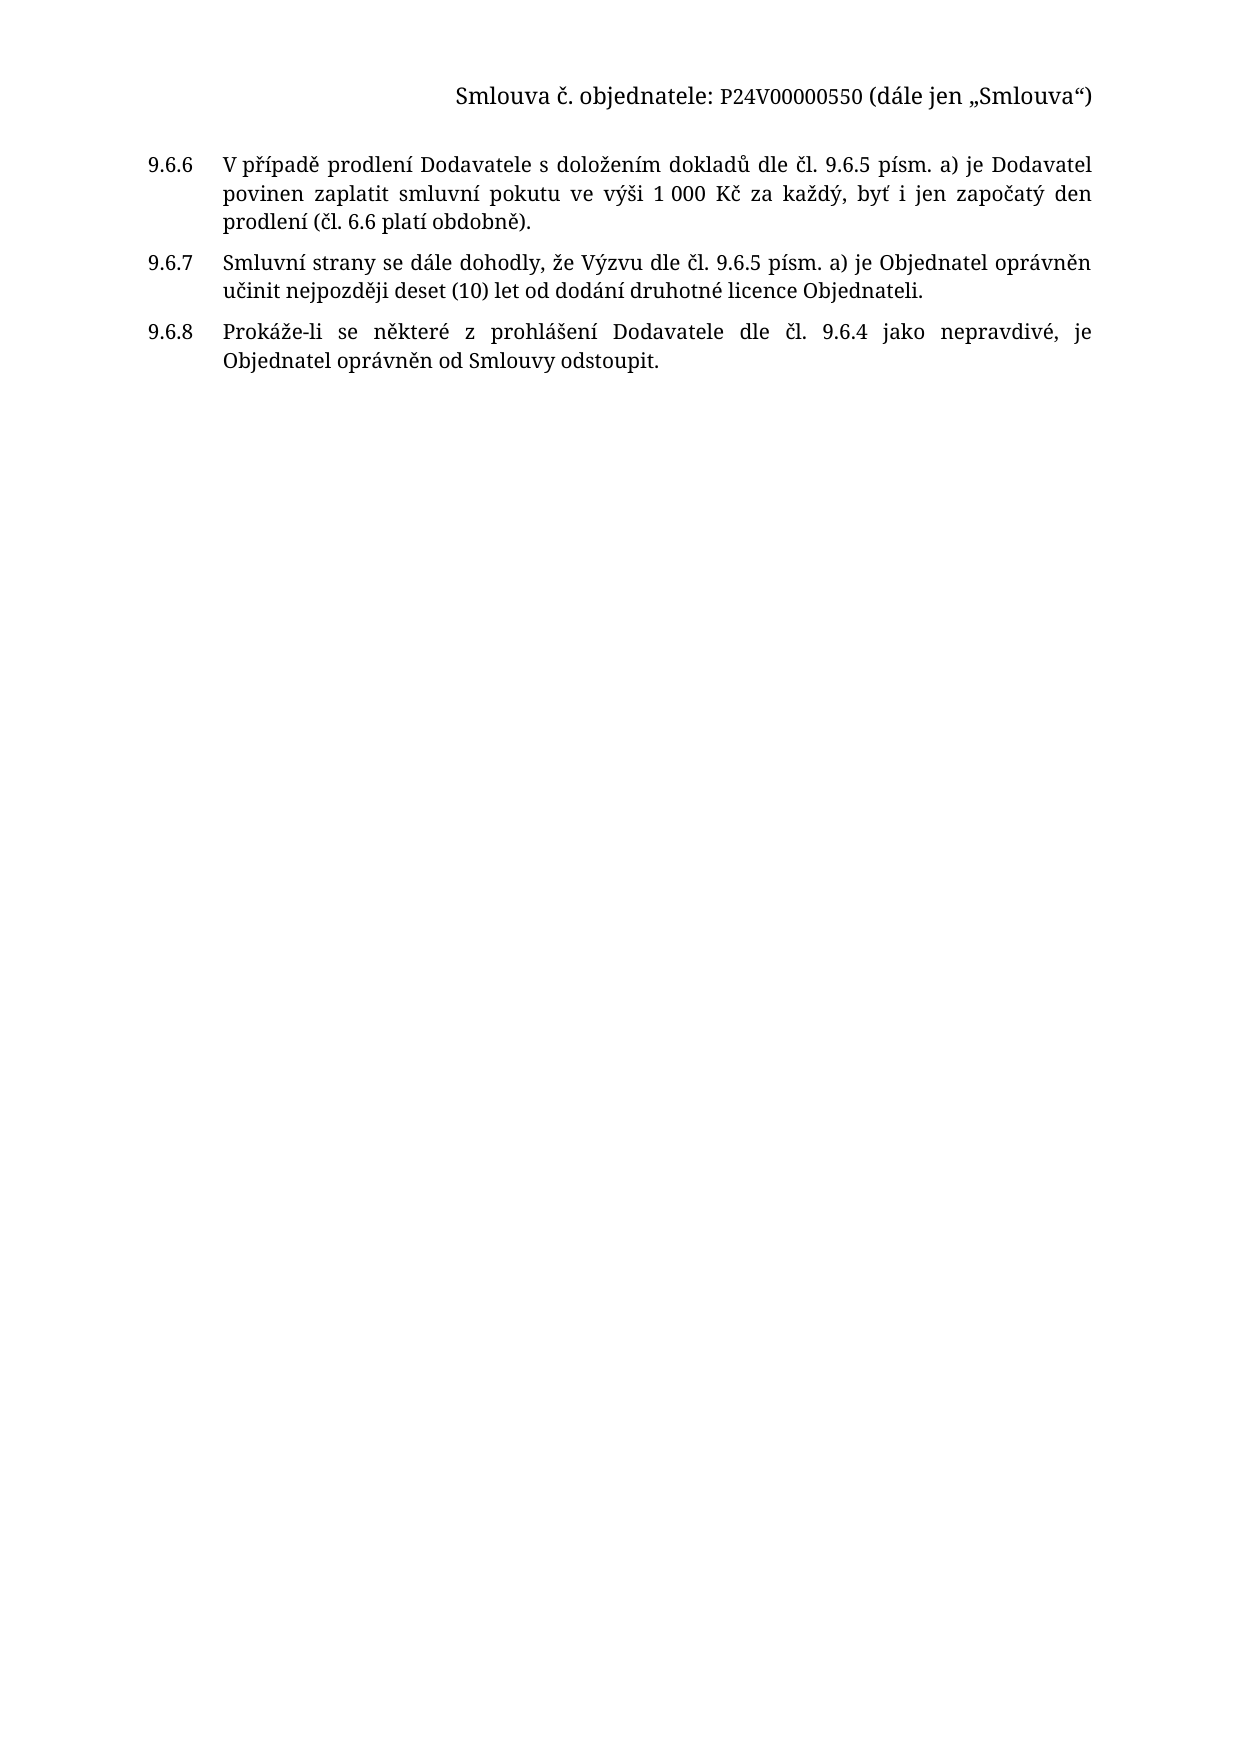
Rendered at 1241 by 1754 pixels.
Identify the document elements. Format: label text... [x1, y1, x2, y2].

list Prokáže-li se některé z prohlášení Dodavatele dle čl. 9.6.4 jako nepravdivé, je Objednatel oprávněn od Smlouvy odstoupit. [148, 317, 1093, 374]
list V případě prodlení Dodavatele s doložením dokladů dle čl. 9.6.5 písm. a) je Dodavatel povinen zaplatit smluvní pokutu ve výši 1 000 Kč za každý, byť i jen započatý den prodlení (čl. 6.6 platí obdobně). [148, 150, 1093, 236]
list Smluvní strany se dále dohodly, že Výzvu dle čl. 9.6.5 písm. a) je Objednatel oprávněn učinit nejpozději deset (10) let od dodání druhotné licence Objednateli. [148, 248, 1093, 305]
